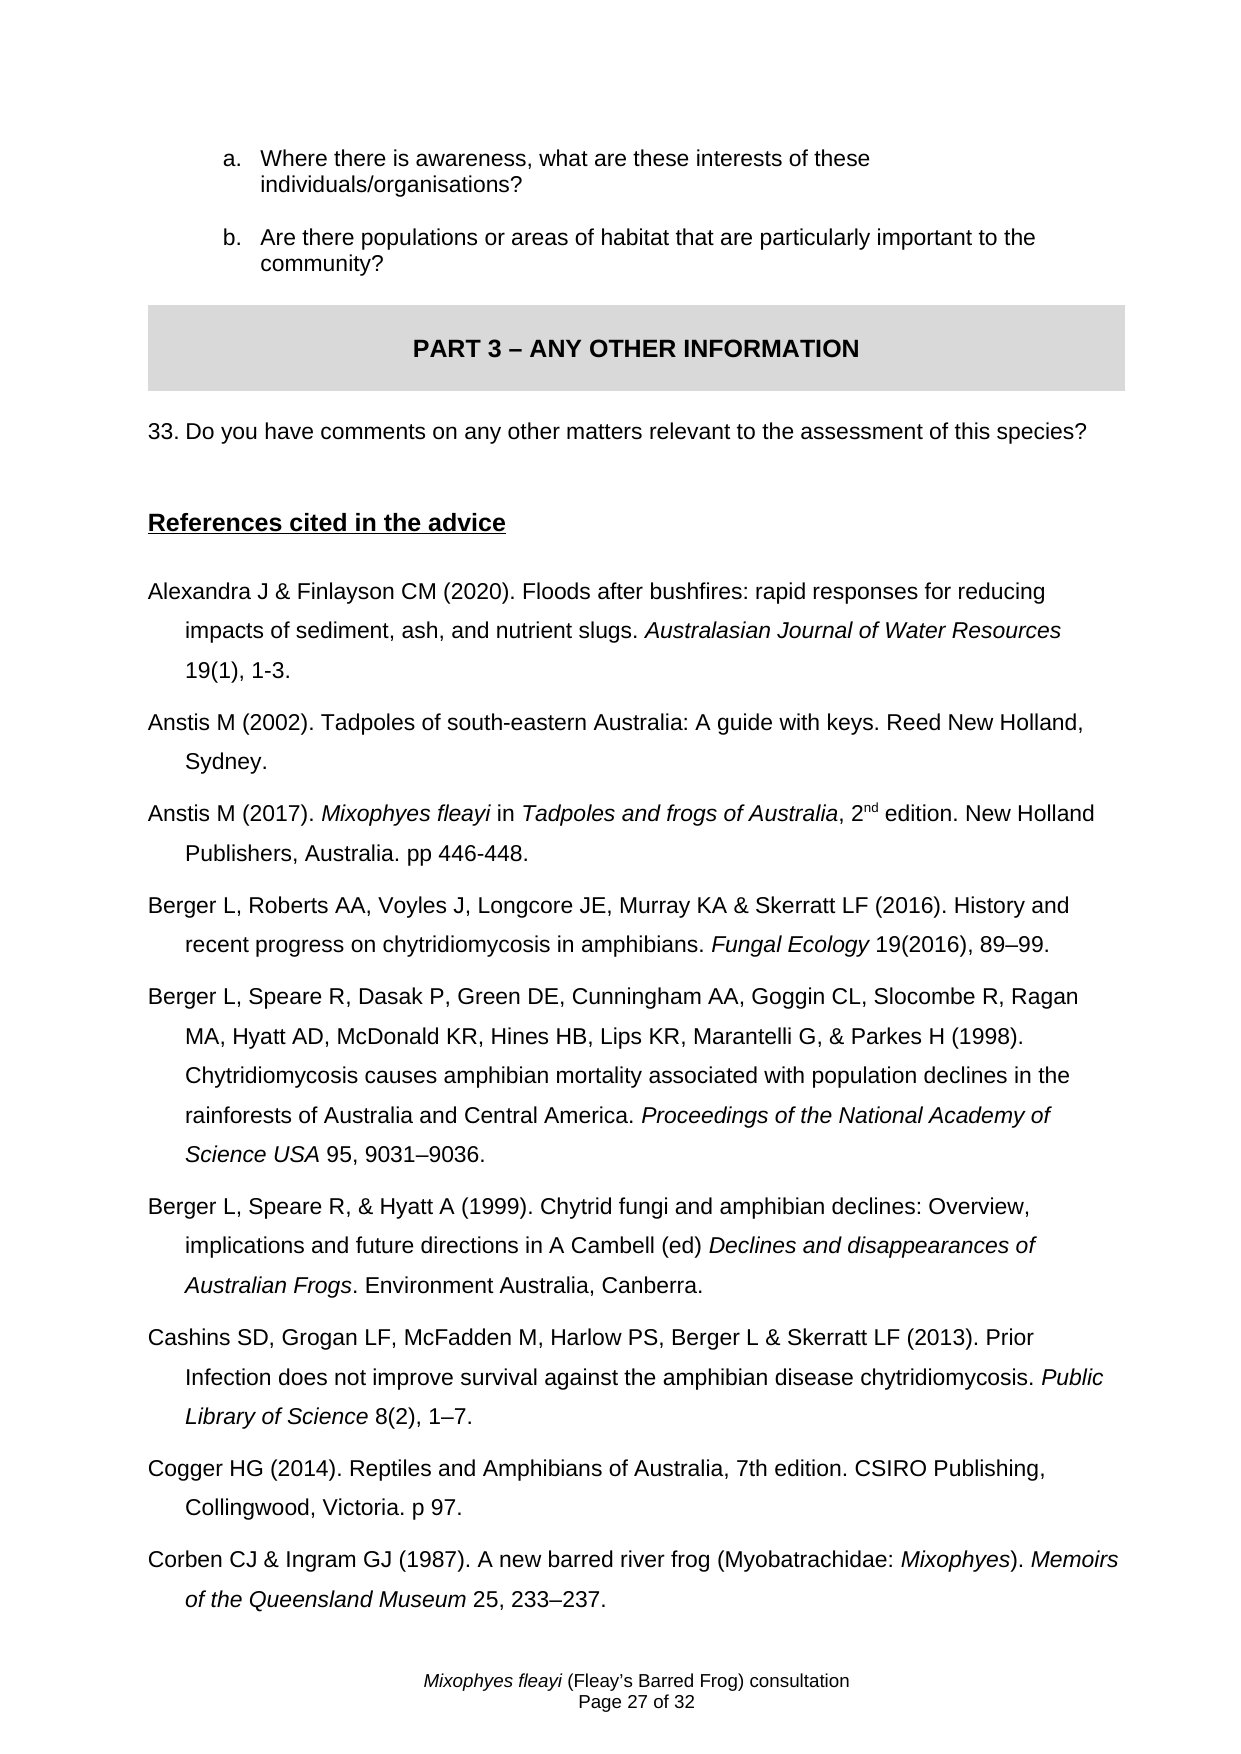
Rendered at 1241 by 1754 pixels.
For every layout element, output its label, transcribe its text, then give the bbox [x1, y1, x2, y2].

text Alexandra J & Finlayson CM (2020). Floods after bushfires: rapid responses for reducing impacts of sediment, ash, and nutrient slugs. Australasian Journal of Water Resources 19(1), 1-3. [148, 578, 1125, 683]
subtitle References cited in the advice [148, 508, 1125, 565]
text Berger L, Speare R, Dasak P, Green DE, Cunningham AA, Goggin CL, Slocombe R, Ragan MA, Hyatt AD, McDonald KR, Hines HB, Lips KR, Marantelli G, & Parkes H (1998). Chytridiomycosis causes amphibian mortality associated with population declines in the rainforests of Australia and Central America. Proceedings of the National Academy of Science USA 95, 9031–9036. [148, 983, 1125, 1167]
text Corben CJ & Ingram GJ (1987). A new barred river frog (Myobatrachidae: Mixophyes). Memoirs of the Queensland Museum 25, 233–237. [148, 1546, 1125, 1612]
text Anstis M (2017). Mixophyes fleayi in Tadpoles and frogs of Australia, 2nd edition. New Holland Publishers, Australia. pp 446-448. [148, 800, 1125, 866]
text Berger L, Roberts AA, Voyles J, Longcore JE, Murray KA & Skerratt LF (2016). History and recent progress on chytridiomycosis in amphibians. Fungal Ecology 19(2016), 89–99. [148, 892, 1125, 957]
text PART 3 – ANY OTHER INFORMATION [148, 334, 1125, 362]
text Berger L, Speare R, & Hyatt A (1999). Chytrid fungi and amphibian declines: Overview, implications and future directions in A Cambell (ed) Declines and disappearances of Australian Frogs. Environment Australia, Canberra. [148, 1193, 1125, 1298]
text Cashins SD, Grogan LF, McFadden M, Harlow PS, Berger L & Skerratt LF (2013). Prior Infection does not improve survival against the amphibian disease chytridiomycosis. Public Library of Science 8(2), 1–7. [148, 1324, 1125, 1429]
list Where there is awareness, what are these interests of these individuals/organisations? [223, 144, 1125, 197]
text Anstis M (2002). Tadpoles of south-eastern Australia: A guide with keys. Reed New Holland, Sydney. [148, 709, 1125, 774]
list Are there populations or areas of habitat that are particularly important to the community? [223, 223, 1125, 276]
text Cogger HG (2014). Reptiles and Amphibians of Australia, 7th edition. CSIRO Publishing, Collingwood, Victoria. p 97. [148, 1455, 1125, 1521]
list Do you have comments on any other matters relevant to the assessment of this species? [148, 418, 1125, 444]
